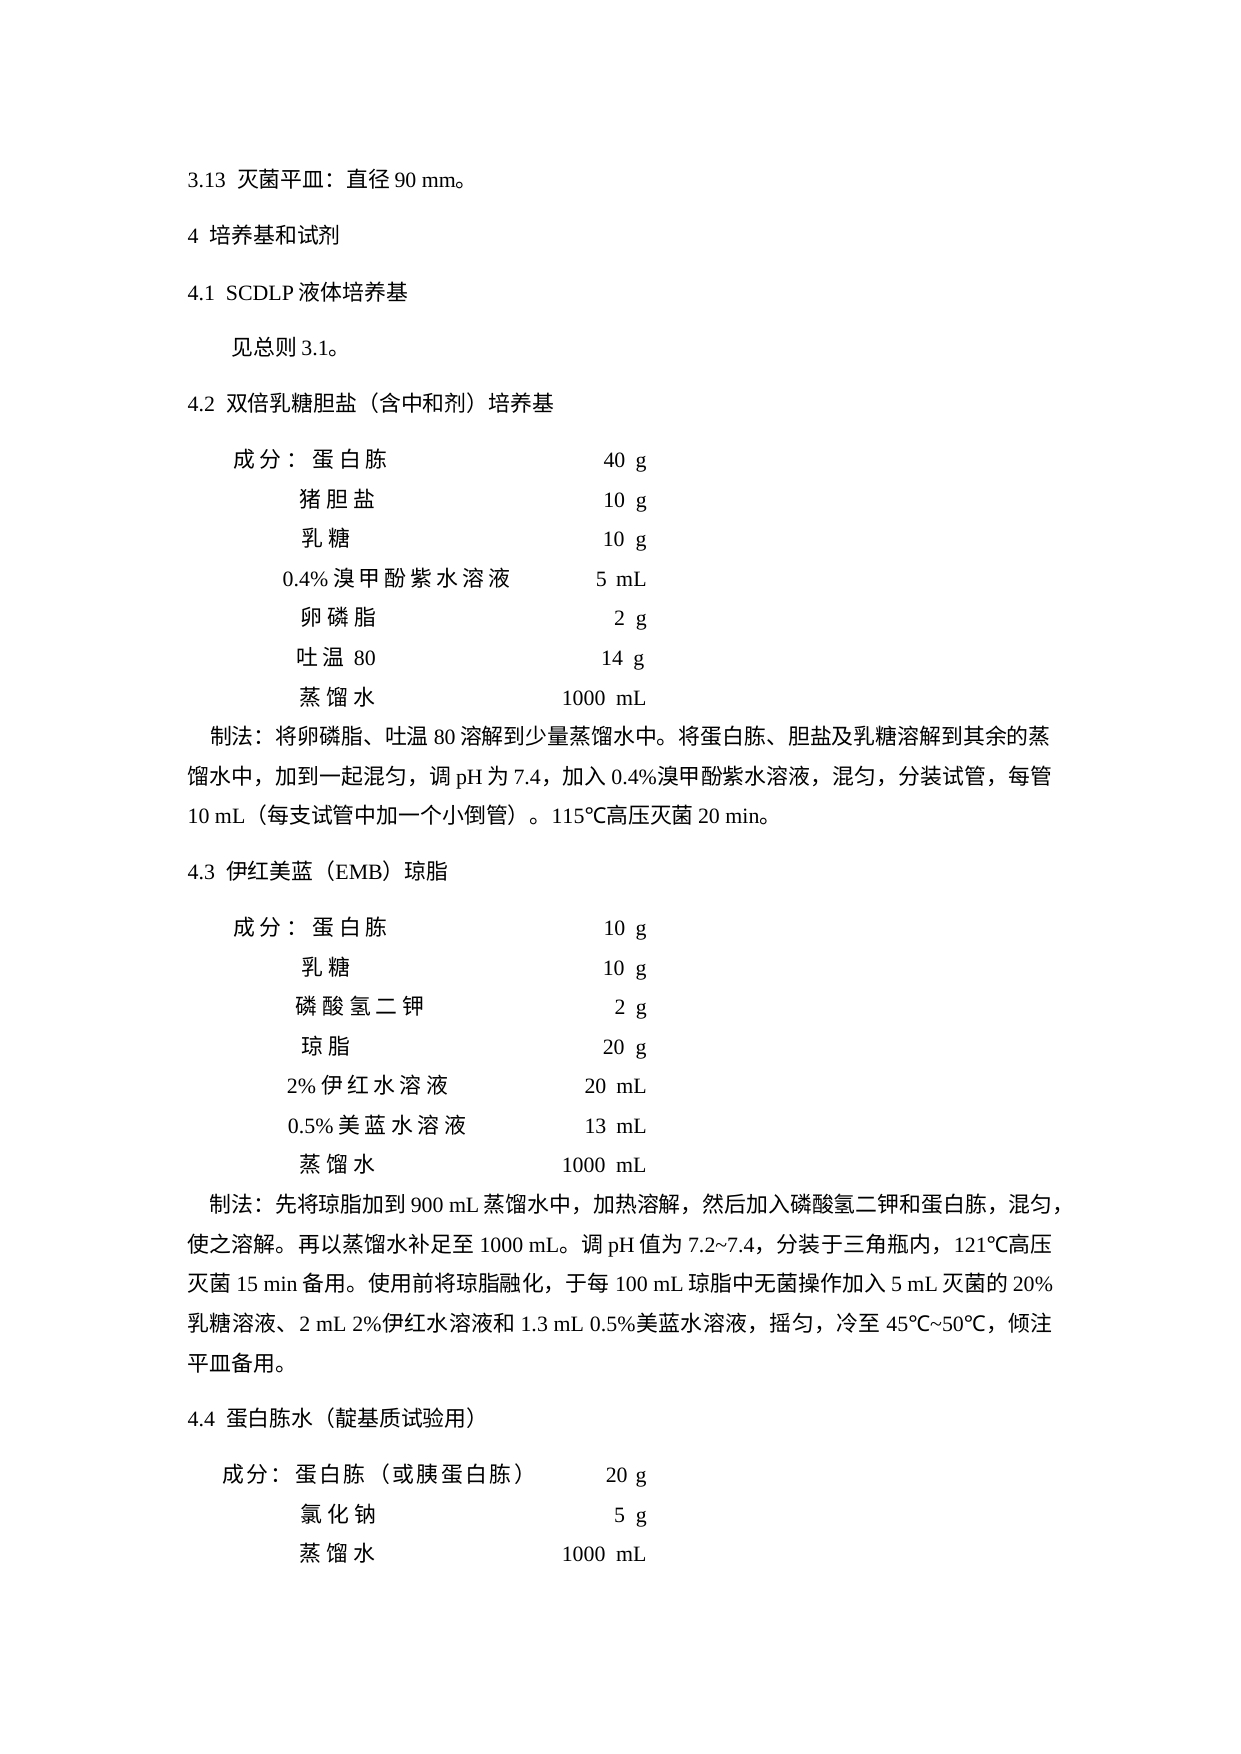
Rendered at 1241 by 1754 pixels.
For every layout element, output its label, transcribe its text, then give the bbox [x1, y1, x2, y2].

text 乳糖 10 g [187, 521, 646, 553]
text 2%伊红水溶液 20 mL [187, 1068, 646, 1100]
text 3.13 灭菌平皿：直径90 mm。 [187, 162, 1053, 194]
text 4.1 SCDLP液体培养基 [187, 274, 1053, 306]
text 制法：先将琼脂加到900 mL蒸馏水中，加热溶解，然后加入磷酸氢二钾和蛋白胨，混匀，使之溶解。再以蒸馏水补足至1000 mL。调pH值为7.2~7.4，分装于三角瓶内，121℃高压灭菌15 min备用。使用前将琼脂融化，于每100 mL琼脂中无菌操作加入5 mL灭菌的20%乳糖溶液、2 mL 2%伊红水溶液和1.3 mL 0.5%美蓝水溶液，摇匀，冷至45℃~50℃，倾注平皿备用。 [187, 1187, 1053, 1377]
text 4.3 伊红美蓝（EMB）琼脂 [187, 854, 1053, 886]
text 吐温80 14 g [187, 640, 646, 672]
text 0.4%溴甲酚紫水溶液 5 mL [187, 561, 646, 592]
text 蒸馏水 1000 mL [187, 679, 646, 711]
text 见总则3.1。 [187, 330, 1053, 362]
text 4.4 蛋白胨水（靛基质试验用） [187, 1401, 1053, 1433]
text 蒸馏水 1000 mL [187, 1147, 646, 1179]
text 成分：蛋白胨 40 g [187, 442, 646, 474]
text 成分：蛋白胨 10 g [187, 910, 646, 942]
text 制法：将卵磷脂、吐温80溶解到少量蒸馏水中。将蛋白胨、胆盐及乳糖溶解到其余的蒸馏水中，加到一起混匀，调pH为7.4，加入0.4%溴甲酚紫水溶液，混匀，分装试管，每管10 mL（每支试管中加一个小倒管）。115℃高压灭菌20 min。 [187, 719, 1053, 830]
text 猪胆盐 10 g [187, 482, 646, 513]
text 蒸馏水 1000 mL [187, 1536, 646, 1568]
text 4 培养基和试剂 [187, 218, 1053, 250]
text 琼脂 20 g [187, 1029, 646, 1060]
text 0.5%美蓝水溶液 13 mL [187, 1108, 646, 1139]
text 磷酸氢二钾 2 g [187, 989, 646, 1021]
text 卵磷脂 2 g [187, 600, 646, 632]
text 氯化钠 5 g [187, 1497, 646, 1528]
text 成分：蛋白胨（或胰蛋白胨） 20 g [187, 1457, 646, 1489]
text 乳糖 10 g [187, 949, 646, 981]
text 4.2 双倍乳糖胆盐（含中和剂）培养基 [187, 386, 1053, 418]
